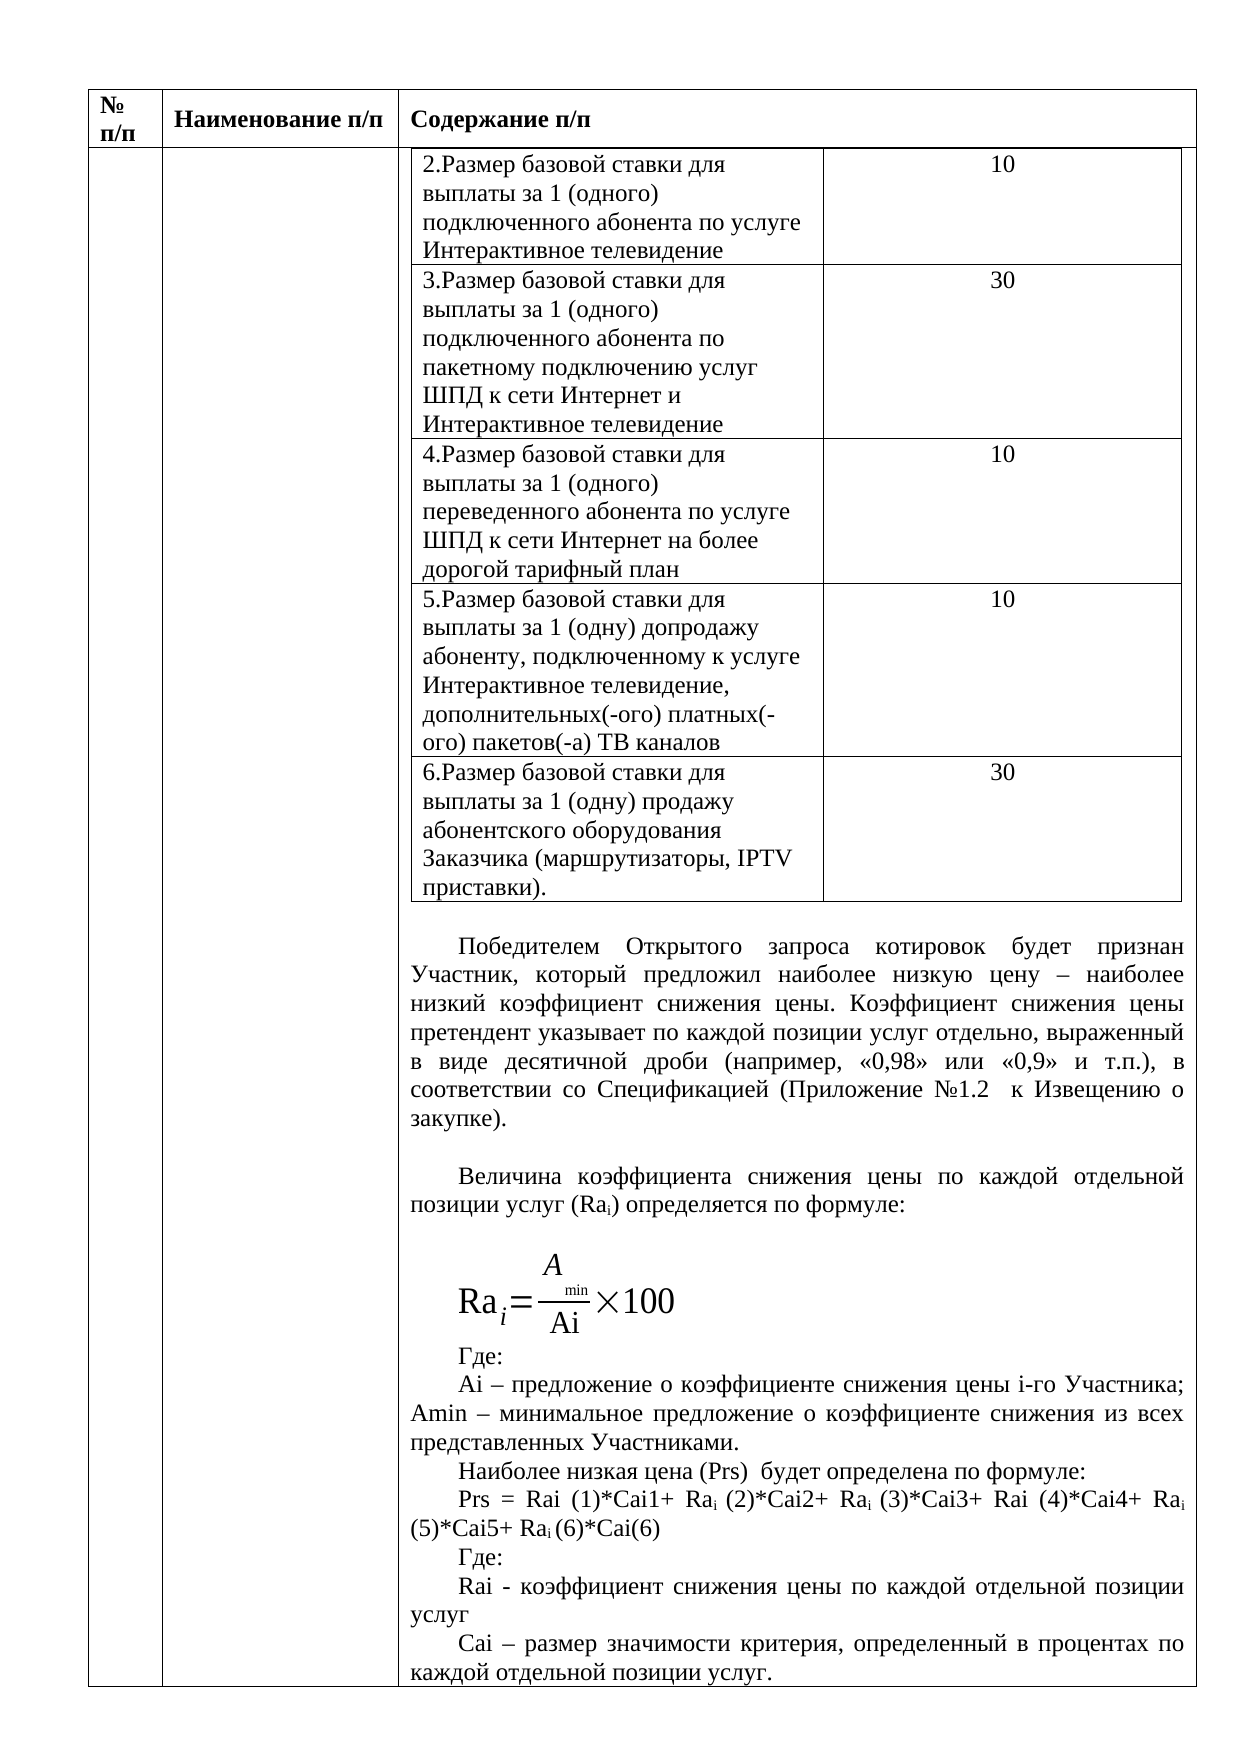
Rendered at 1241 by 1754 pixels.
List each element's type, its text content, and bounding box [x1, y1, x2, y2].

table_header Наименование п/п [163, 90, 398, 147]
table_cell [89, 148, 162, 1686]
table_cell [399, 148, 1196, 1686]
table_header № п/п [89, 90, 162, 147]
table_header Содержание п/п [399, 90, 1196, 147]
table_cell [163, 148, 398, 1686]
